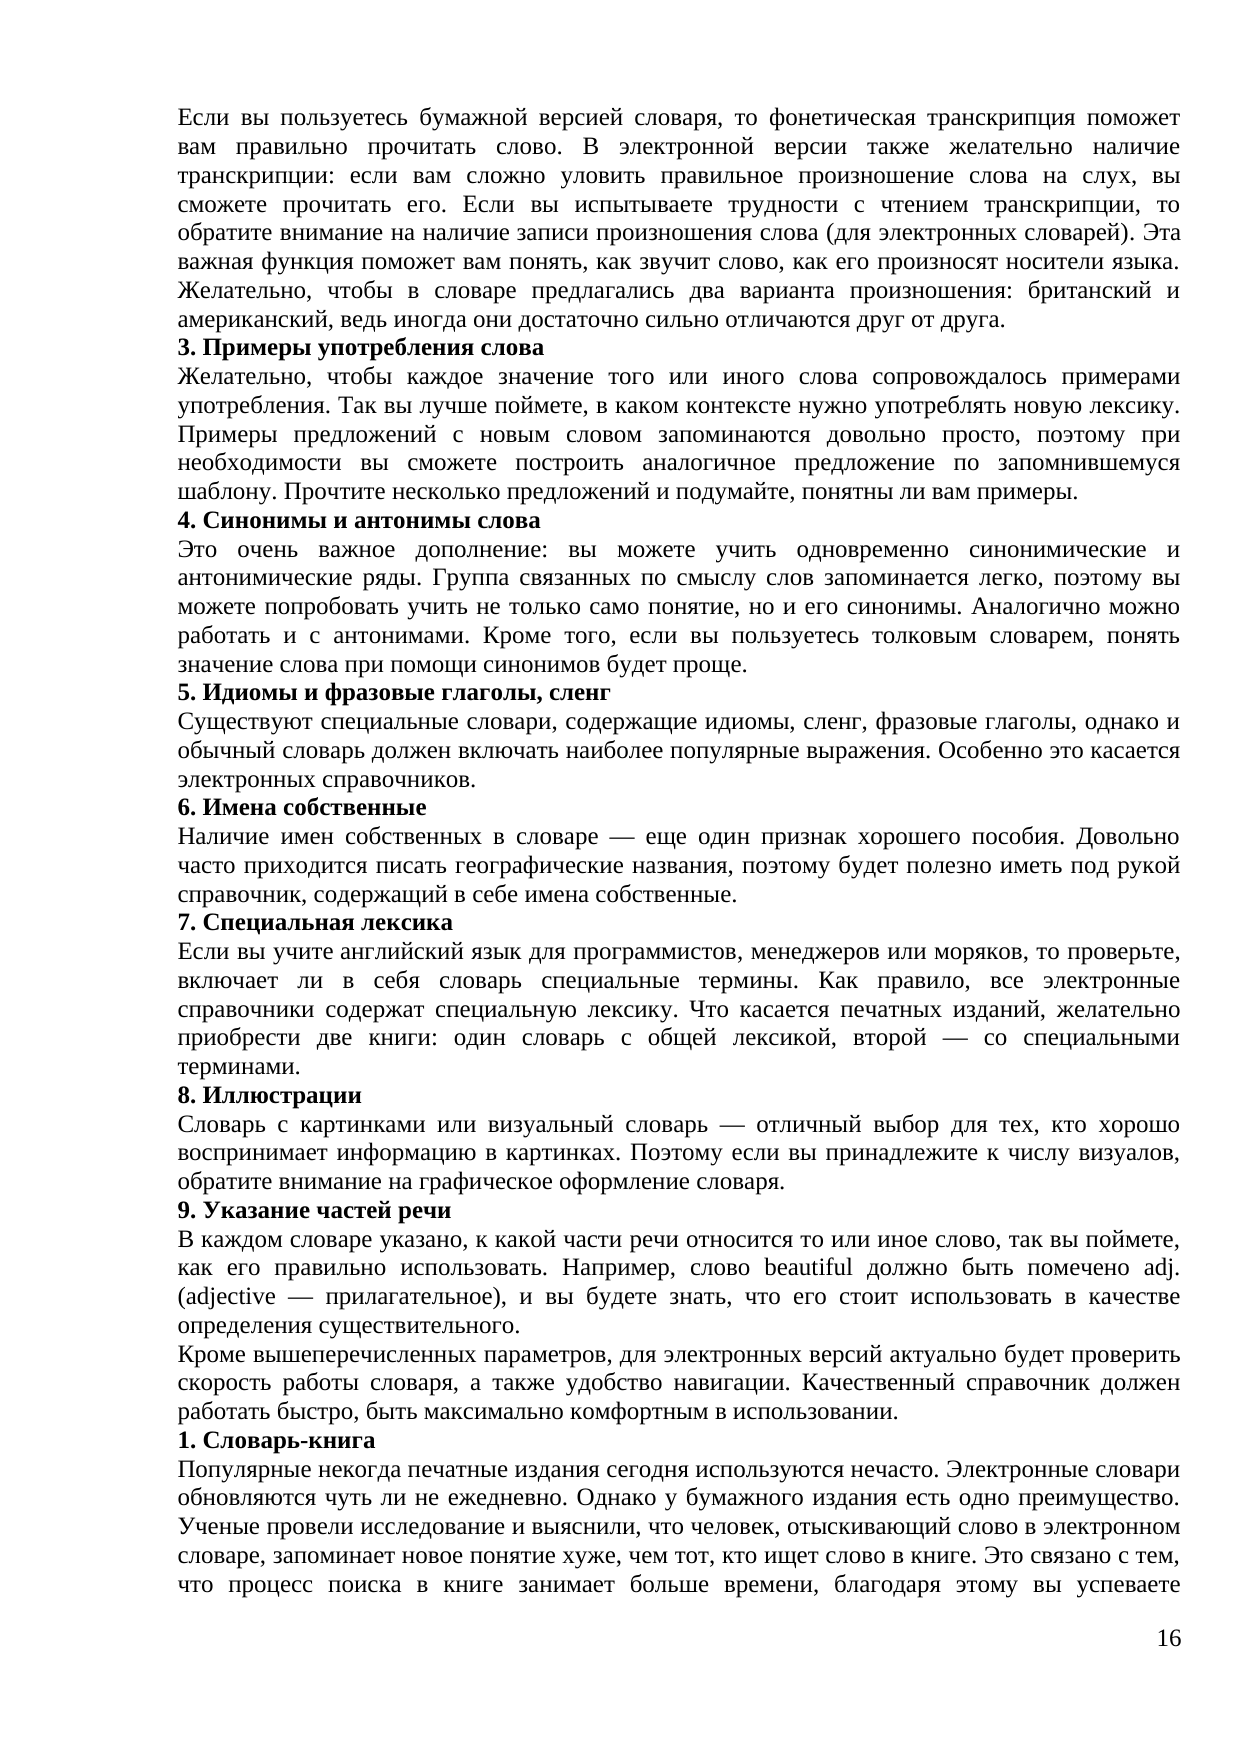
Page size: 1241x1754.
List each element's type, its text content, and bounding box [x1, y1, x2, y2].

text 7. Специальная лексика [177, 907, 1181, 936]
text Если вы учите английский язык для программистов, менеджеров или моряков, то проверьте, включает ли в себя словарь специальные термины. Как правило, все электронные справочники содержат специальную лексику. Что касается печатных изданий, желательно приобрести две книги: один словарь с общей лексикой, второй — со специальными терминами. [177, 936, 1181, 1080]
text Желательно, чтобы каждое значение того или иного слова сопровождалось примерами употребления. Так вы лучше поймете, в каком контексте нужно употреблять новую лексику. Примеры предложений с новым словом запоминаются довольно просто, поэтому при необходимости вы сможете построить аналогичное предложение по запомнившемуся шаблону. Прочтите несколько предложений и подумайте, понятны ли вам примеры. [177, 361, 1181, 505]
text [177, 1454, 1181, 1597]
text В каждом словаре указано, к какой части речи относится то или иное слово, так вы поймете, как его правильно использовать. Например, слово beautiful должно быть помечено adj. (adjective — прилагательное), и вы будете знать, что его стоит использовать в качестве определения существительного. [177, 1224, 1181, 1339]
text 6. Имена собственные [177, 792, 1181, 821]
text 3. Примеры употребления слова [177, 332, 1181, 361]
text 9. Указание частей речи [177, 1195, 1181, 1224]
text Существуют специальные словари, содержащие идиомы, сленг, фразовые глаголы, однако и обычный словарь должен включать наиболее популярные выражения. Особенно это касается электронных справочников. [177, 706, 1181, 792]
text 1. Словарь-книга [177, 1425, 1181, 1454]
text Если вы пользуетесь бумажной версией словаря, то фонетическая транскрипция поможет вам правильно прочитать слово. В электронной версии также желательно наличие транскрипции: если вам сложно уловить правильное произношение слова на слух, вы сможете прочитать его. Если вы испытываете трудности с чтением транскрипции, то обратите внимание на наличие записи произношения слова (для электронных словарей). Эта важная функция поможет вам понять, как звучит слово, как его произносят носители языка. Желательно, чтобы в словаре предлагались два варианта произношения: британский и американский, ведь иногда они достаточно сильно отличаются друг от друга. [177, 102, 1181, 332]
text 8. Иллюстрации [177, 1080, 1181, 1109]
text Кроме вышеперечисленных параметров, для электронных версий актуально будет проверить скорость работы словаря, а также удобство навигации. Качественный справочник должен работать быстро, быть максимально комфортным в использовании. [177, 1339, 1181, 1425]
text Наличие имен собственных в словаре — еще один признак хорошего пособия. Довольно часто приходится писать географические названия, поэтому будет полезно иметь под рукой справочник, содержащий в себе имена собственные. [177, 821, 1181, 907]
text Это очень важное дополнение: вы можете учить одновременно синонимические и антонимические ряды. Группа связанных по смыслу слов запоминается легко, поэтому вы можете попробовать учить не только само понятие, но и его синонимы. Аналогично можно работать и с антонимами. Кроме того, если вы пользуетесь толковым словарем, понять значение слова при помощи синонимов будет проще. [177, 534, 1181, 677]
text Словарь с картинками или визуальный словарь — отличный выбор для тех, кто хорошо воспринимает информацию в картинках. Поэтому если вы принадлежите к числу визуалов, обратите внимание на графическое оформление словаря. [177, 1109, 1181, 1195]
text 5. Идиомы и фразовые глаголы, сленг [177, 677, 1181, 706]
text 4. Синонимы и антонимы слова [177, 505, 1181, 534]
